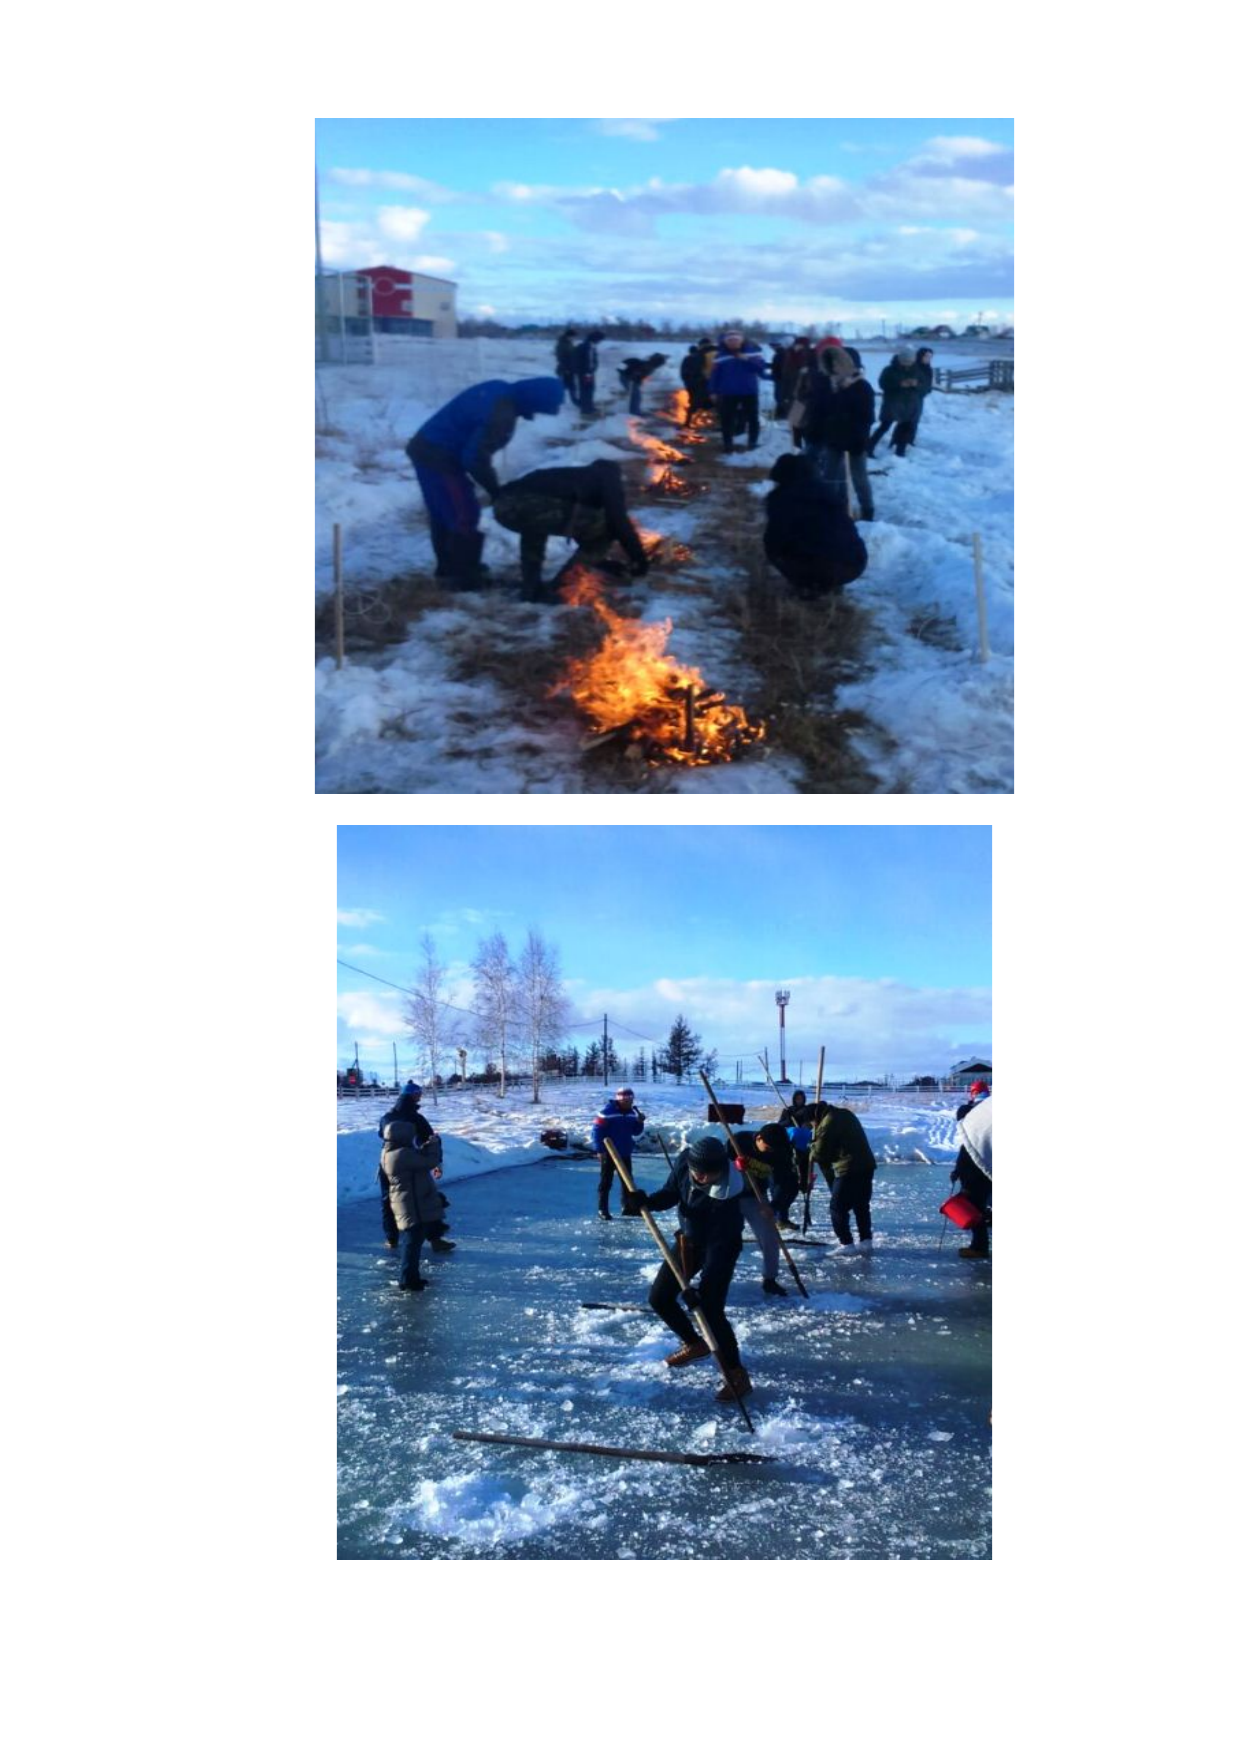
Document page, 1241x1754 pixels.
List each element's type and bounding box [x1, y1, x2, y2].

picture [314, 118, 1015, 794]
picture [336, 825, 993, 1560]
